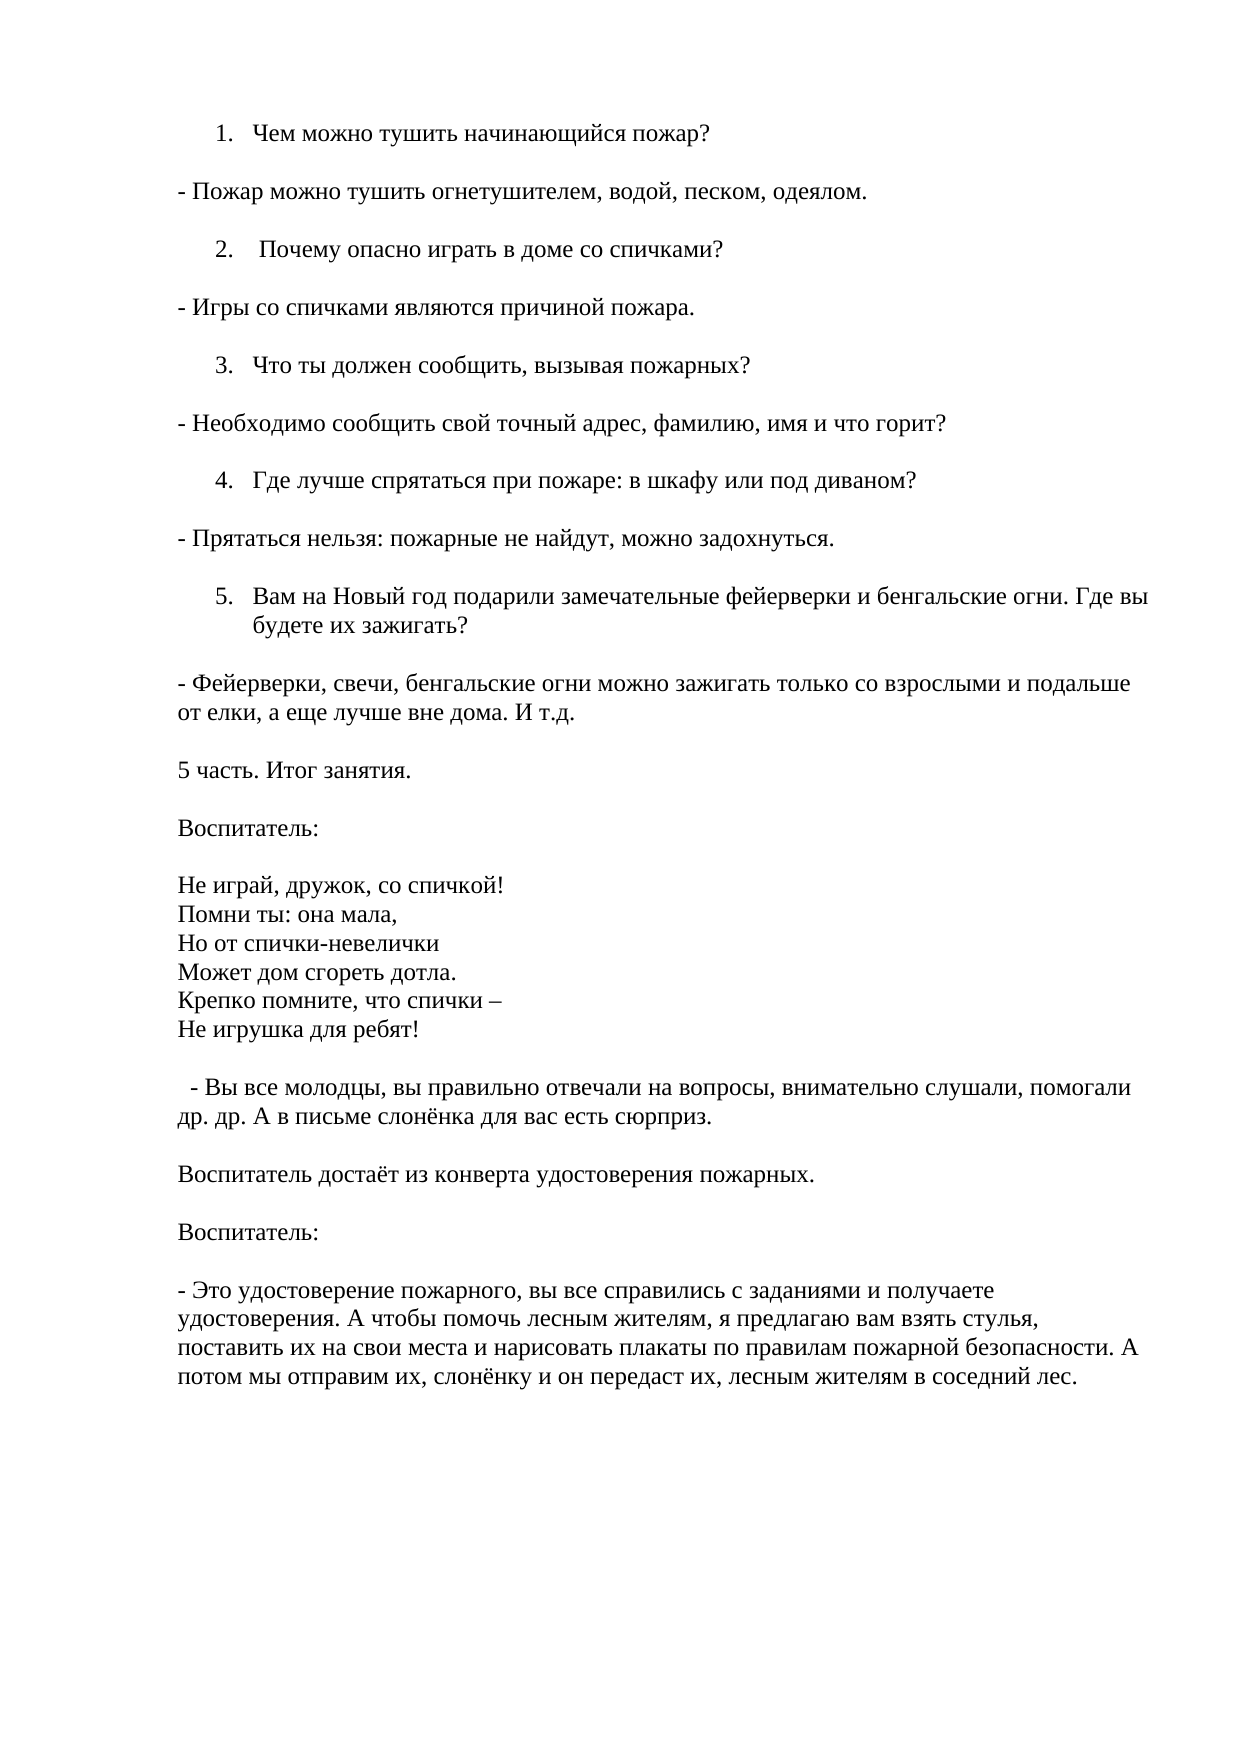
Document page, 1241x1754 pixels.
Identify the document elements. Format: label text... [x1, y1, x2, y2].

text 5 часть. Итог занятия. [177, 755, 1152, 783]
text Не играй, дружок, со спичкой! Помни ты: она мала, Но от спички-невелички Может дом сгореть дотла. Крепко помните, что спички – Не игрушка для ребят! [177, 871, 1152, 1043]
text Воспитатель: [177, 813, 1152, 841]
text - Это удостоверение пожарного, вы все справились с заданиями и получаете удостоверения. А чтобы помочь лесным жителям, я предлагаю вам взять стулья, поставить их на свои места и нарисовать плакаты по правилам пожарной безопасности. А потом мы отправим их, слонёнку и он передаст их, лесным жителям в соседний лес. [177, 1275, 1152, 1390]
text Воспитатель достаёт из конверта удостоверения пожарных. [177, 1159, 1152, 1188]
list Где лучше спрятаться при пожаре: в шкафу или под диваном? [215, 466, 1152, 494]
text - Необходимо сообщить свой точный адрес, фамилию, имя и что горит? [177, 408, 1152, 436]
text - Пожар можно тушить огнетушителем, водой, песком, одеялом. [177, 176, 1152, 205]
list Что ты должен сообщить, вызывая пожарных? [215, 350, 1152, 378]
list Чем можно тушить начинающийся пожар? [215, 118, 1152, 147]
text Воспитатель: [177, 1217, 1152, 1246]
text - Вы все молодцы, вы правильно отвечали на вопросы, внимательно слушали, помогали др. др. А в письме слонёнка для вас есть сюрприз. [177, 1072, 1152, 1130]
list Вам на Новый год подарили замечательные фейерверки и бенгальские огни. Где вы будете их зажигать? [215, 581, 1152, 639]
text - Игры со спичками являются причиной пожара. [177, 292, 1152, 321]
text - Прятаться нельзя: пожарные не найдут, можно задохнуться. [177, 523, 1152, 552]
list Почему опасно играть в доме со спичками? [215, 234, 1152, 263]
text - Фейерверки, свечи, бенгальские огни можно зажигать только со взрослыми и подальше от елки, а еще лучше вне дома. И т.д. [177, 668, 1152, 726]
